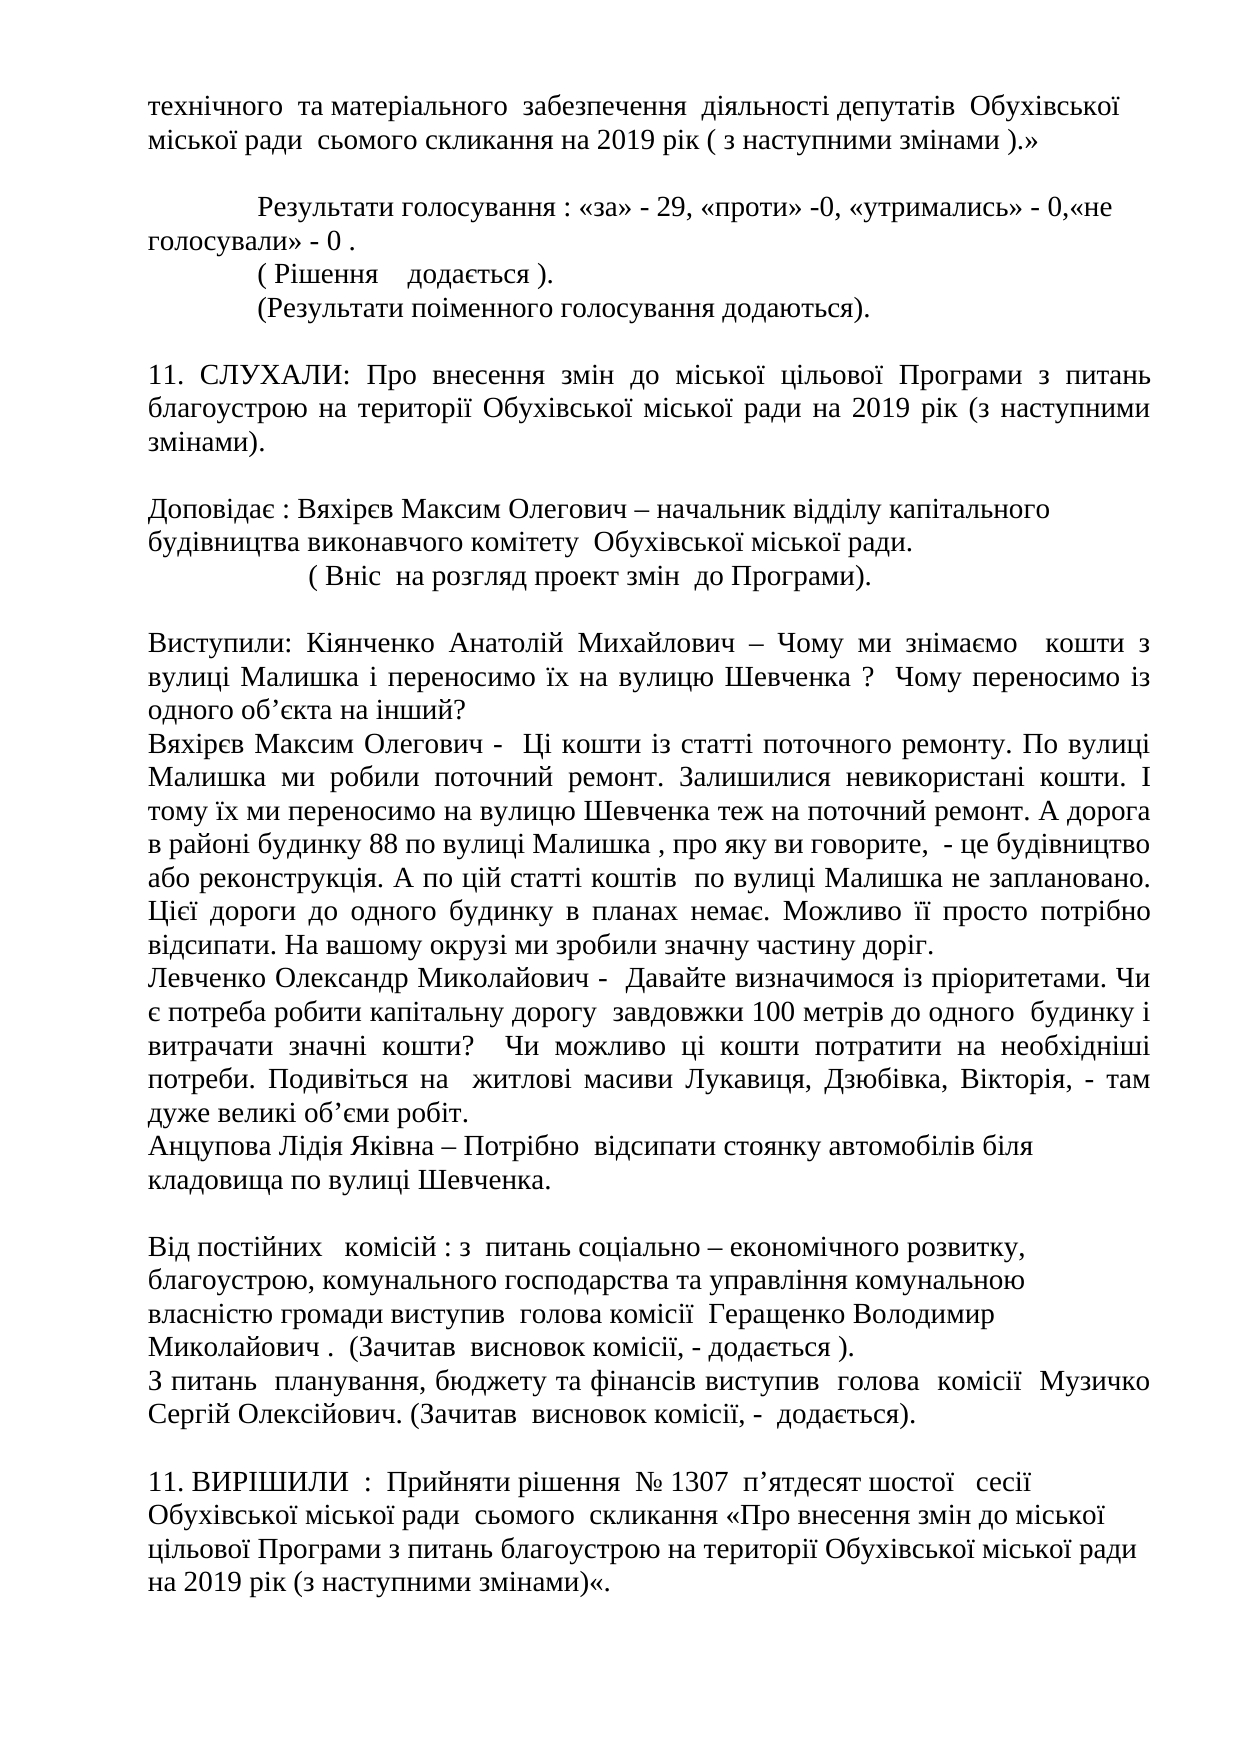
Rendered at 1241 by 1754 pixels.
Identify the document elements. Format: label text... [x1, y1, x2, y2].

subtitle ( Рішення додається ). [148, 256, 1152, 290]
text Виступили: Кіянченко Анатолій Михайлович – Чому ми знімаємо кошти з вулиці Малишка і переносимо їх на вулицю Шевченка ? Чому переносимо із одного об’єкта на інший? [148, 625, 1152, 726]
text Від постійних комісій : з питань соціально – економічного розвитку, благоустрою, комунального господарства та управління комунальною власністю громади виступив голова комісії Геращенко Володимир Миколайович . (Зачитав висновок комісії, - додається ). [148, 1229, 1152, 1363]
text Вяхірєв Максим Олегович - Ці кошти із статті поточного ремонту. По вулиці Малишка ми робили поточний ремонт. Залишилися невикористані кошти. І тому їх ми переносимо на вулицю Шевченка теж на поточний ремонт. А дорога в районі будинку 88 по вулиці Малишка , про яку ви говорите, - це будівництво або реконструкція. А по цій статті коштів по вулиці Малишка не заплановано. Цієї дороги до одного будинку в планах немає. Можливо її просто потрібно відсипати. На вашому окрузі ми зробили значну частину доріг. [148, 726, 1152, 961]
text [148, 88, 1152, 156]
text 11. ВИРІШИЛИ : Прийняти рішення № 1307 п’ятдесят шостої сесії Обухівської міської ради сьомого скликання «Про внесення змін до міської цільової Програми з питань благоустрою на території Обухівської міської ради на 2019 рік (з наступними змінами)«. [148, 1464, 1152, 1598]
subtitle Результати голосування : «за» - 29, «проти» -0, «утримались» - 0,«не голосували» - 0 . [148, 189, 1152, 256]
text Левченко Олександр Миколайович - Давайте визначимося із пріоритетами. Чи є потреба робити капітальну дорогу завдовжки 100 метрів до одного будинку і витрачати значні кошти? Чи можливо ці кошти потратити на необхідніші потреби. Подивіться на житлові масиви Лукавиця, Дзюбівка, Вікторія, - там дуже великі об’єми робіт. [148, 961, 1152, 1128]
text ( Вніс на розгляд проект змін до Програми). [148, 558, 1152, 592]
text Анцупова Лідія Яківна – Потрібно відсипати стоянку автомобілів біля кладовища по вулиці Шевченка. [148, 1128, 1152, 1195]
subtitle (Результати поіменного голосування додаються). [148, 290, 1152, 323]
text 11. СЛУХАЛИ: Про внесення змін до міської цільової Програми з питань благоустрою на території Обухівської міської ради на 2019 рік (з наступними змінами). [148, 357, 1152, 457]
subtitle З питань планування, бюджету та фінансів виступив голова комісії Музичко Сергій Олексійович. (Зачитав висновок комісії, - додається). [148, 1363, 1152, 1430]
text Доповідає : Вяхірєв Максим Олегович – начальник відділу капітального будівництва виконавчого комітету Обухівської міської ради. [148, 491, 1152, 558]
